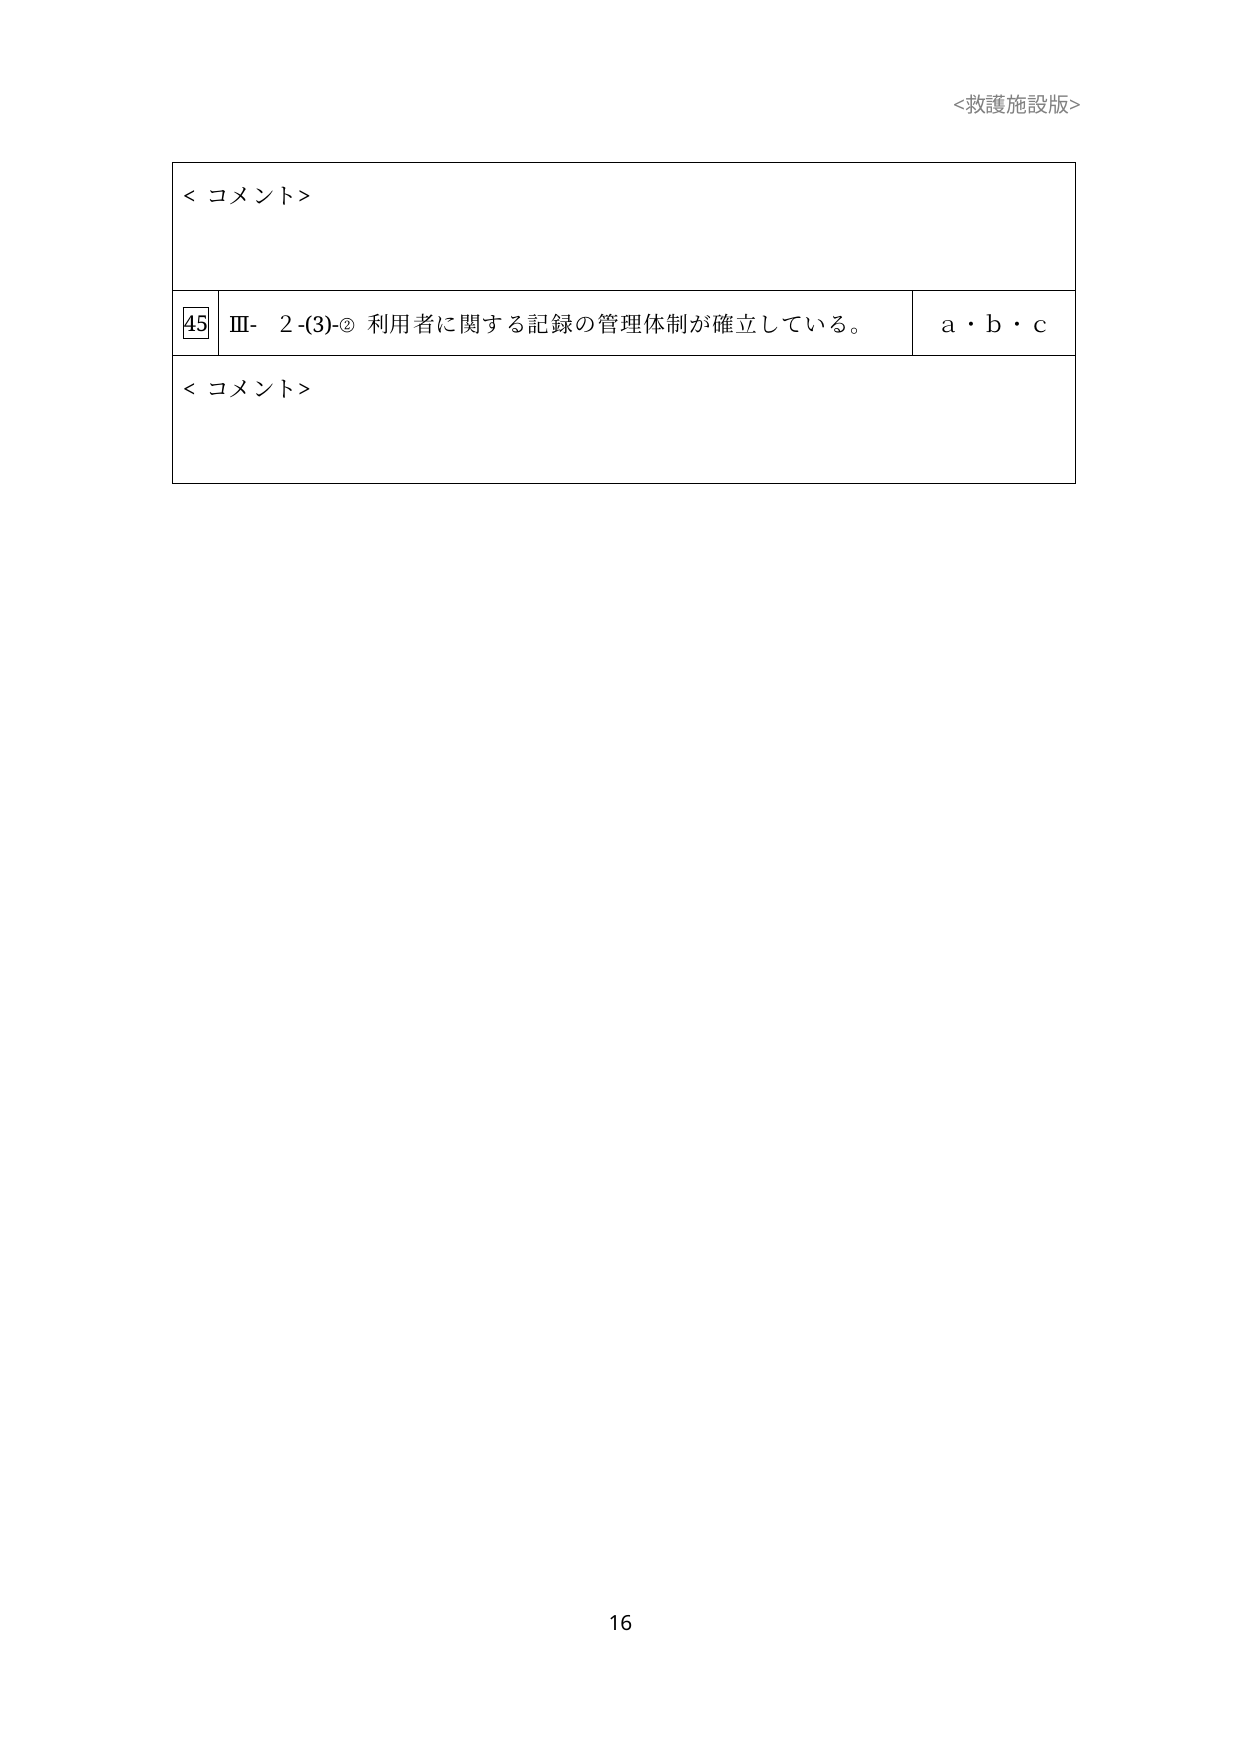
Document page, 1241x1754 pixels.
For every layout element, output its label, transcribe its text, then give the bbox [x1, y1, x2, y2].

table_cell Ⅲ-２-(3)-② 利用者に関する記録の管理体制が確立している。 [219, 291, 912, 355]
table_cell <コメント> [173, 356, 1075, 483]
table_cell 45 [173, 291, 218, 355]
table_cell ａ・ｂ・ｃ [913, 291, 1075, 355]
table_cell <コメント> [173, 163, 1075, 290]
